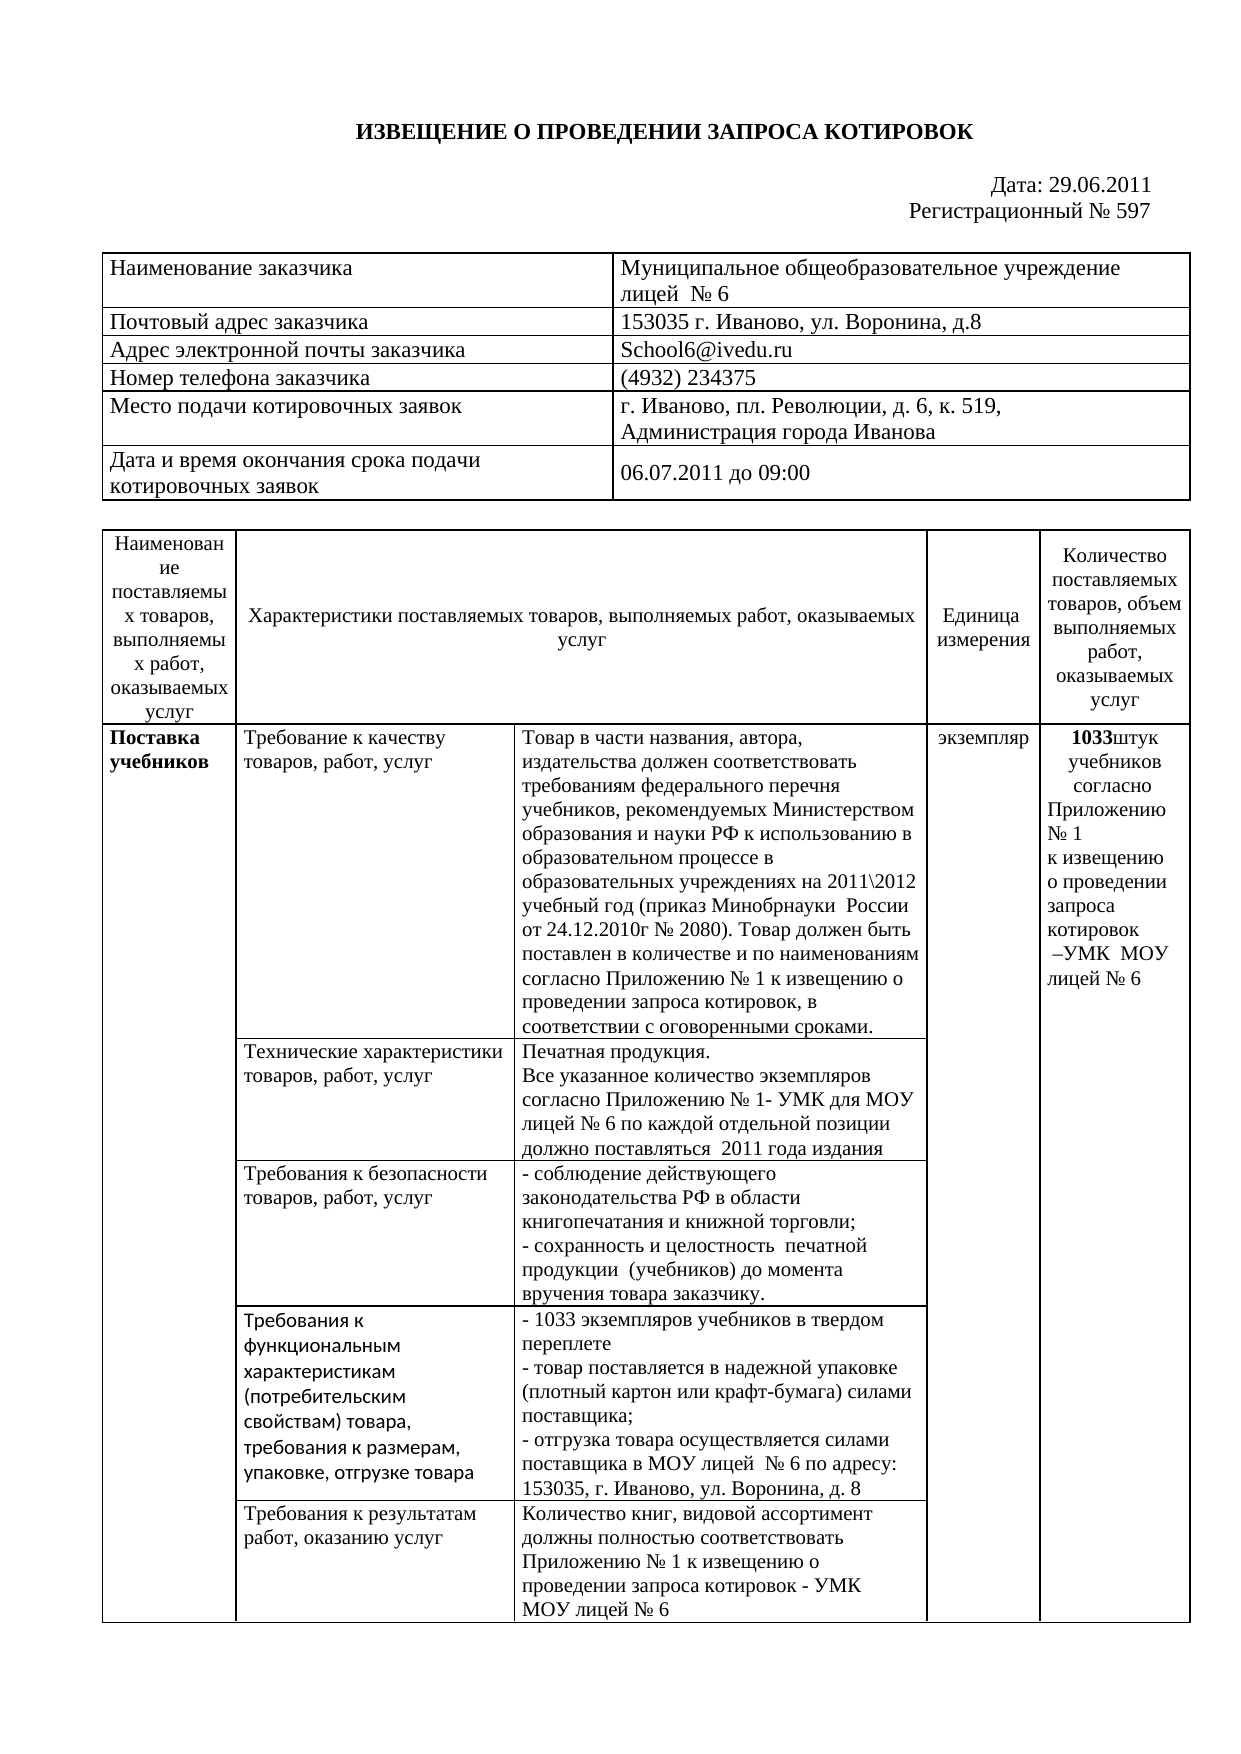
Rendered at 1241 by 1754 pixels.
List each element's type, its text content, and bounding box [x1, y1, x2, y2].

table_cell Требования к безопасности товаров, работ, услуг [237, 1161, 514, 1305]
table_cell Адрес электронной почты заказчика [103, 336, 612, 362]
table_cell Почтовый адрес заказчика [103, 308, 612, 334]
table_header Наименование заказчика [103, 254, 612, 307]
table_cell Дата и время окончания срока подачи котировочных заявок [103, 446, 612, 499]
table_cell (4932) 234375 [614, 364, 1189, 390]
table_cell 06.07.2011 до 09:00 [614, 446, 1189, 499]
text Дата: 29.06.2011 [552, 171, 1152, 197]
table_cell Требования к результатам работ, оказанию услуг [237, 1501, 514, 1621]
table_cell - соблюдение действующего законодательства РФ в области книгопечатания и книжной торговли; - сохранность и целостность печатной продукции (учебников) до момента вручения товара заказчику. [515, 1161, 926, 1305]
table_header Наименование поставляемых товаров, выполняемых работ, оказываемых услуг [103, 531, 235, 723]
table_cell Технические характеристики товаров, работ, услуг [237, 1039, 514, 1159]
table_cell Номер телефона заказчика [103, 364, 612, 390]
table_cell Место подачи котировочных заявок [103, 392, 612, 444]
table_cell г. Иваново, пл. Революции, д. 6, к. 519, Администрация города Иванова [614, 392, 1189, 444]
table_cell Печатная продукция. Все указанное количество экземпляров согласно Приложению № 1- УМК для МОУ лицей № 6 по каждой отдельной позиции должно поставляться 2011 года издания [515, 1039, 926, 1159]
text Регистрационный № 597 [177, 197, 1152, 223]
table_header Муниципальное общеобразовательное учреждение лицей № 6 [614, 254, 1189, 307]
table_cell Количество книг, видовой ассортимент должны полностью соответствовать Приложению № 1 к извещению о проведении запроса котировок - УМК МОУ лицей № 6 [515, 1501, 926, 1621]
table_cell Требование к качеству товаров, работ, услуг [237, 725, 514, 1038]
table_cell экземпляр [928, 725, 1039, 1621]
table_cell Поставка учебников [103, 725, 235, 1621]
table_cell Требования к функциональным характеристикам (потребительским свойствам) товара, требования к размерам, упаковке, отгрузке товара [237, 1307, 514, 1499]
table_header Характеристики поставляемых товаров, выполняемых работ, оказываемых услуг [237, 531, 926, 723]
table_header Количество поставляемых товаров, объем выполняемых работ, оказываемых услуг [1041, 531, 1189, 723]
table_cell 153035 г. Иваново, ул. Воронина, д.8 [614, 308, 1189, 334]
table_cell School6@ivedu.ru [614, 336, 1189, 362]
table_cell 1033штук учебников согласно Приложению № 1 к извещению о проведении запроса котировок –УМК МОУ лицей № 6 [1041, 725, 1189, 1621]
table_cell - 1033 экземпляров учебников в твердом переплете - товар поставляется в надежной упаковке (плотный картон или крафт-бумага) силами поставщика; - отгрузка товара осуществляется силами поставщика в МОУ лицей № 6 по адресу: 153035, г. Иваново, ул. Воронина, д. 8 [515, 1307, 926, 1499]
table_header Единица измерения [928, 531, 1039, 723]
text ИЗВЕЩЕНИЕ О ПРОВЕДЕНИИ ЗАПРОСА КОТИРОВОК [177, 118, 1152, 144]
table_cell Товар в части названия, автора, издательства должен соответствовать требованиям федерального перечня учебников, рекомендуемых Министерством образования и науки РФ к использованию в образовательном процессе в образовательных учреждениях на 2011\2012 учебный год (приказ Минобрнауки России от 24.12.2010г № 2080). Товар должен быть поставлен в количестве и по наименованиям согласно Приложению № 1 к извещению о проведении запроса котировок, в соответствии с оговоренными сроками. [515, 725, 926, 1038]
